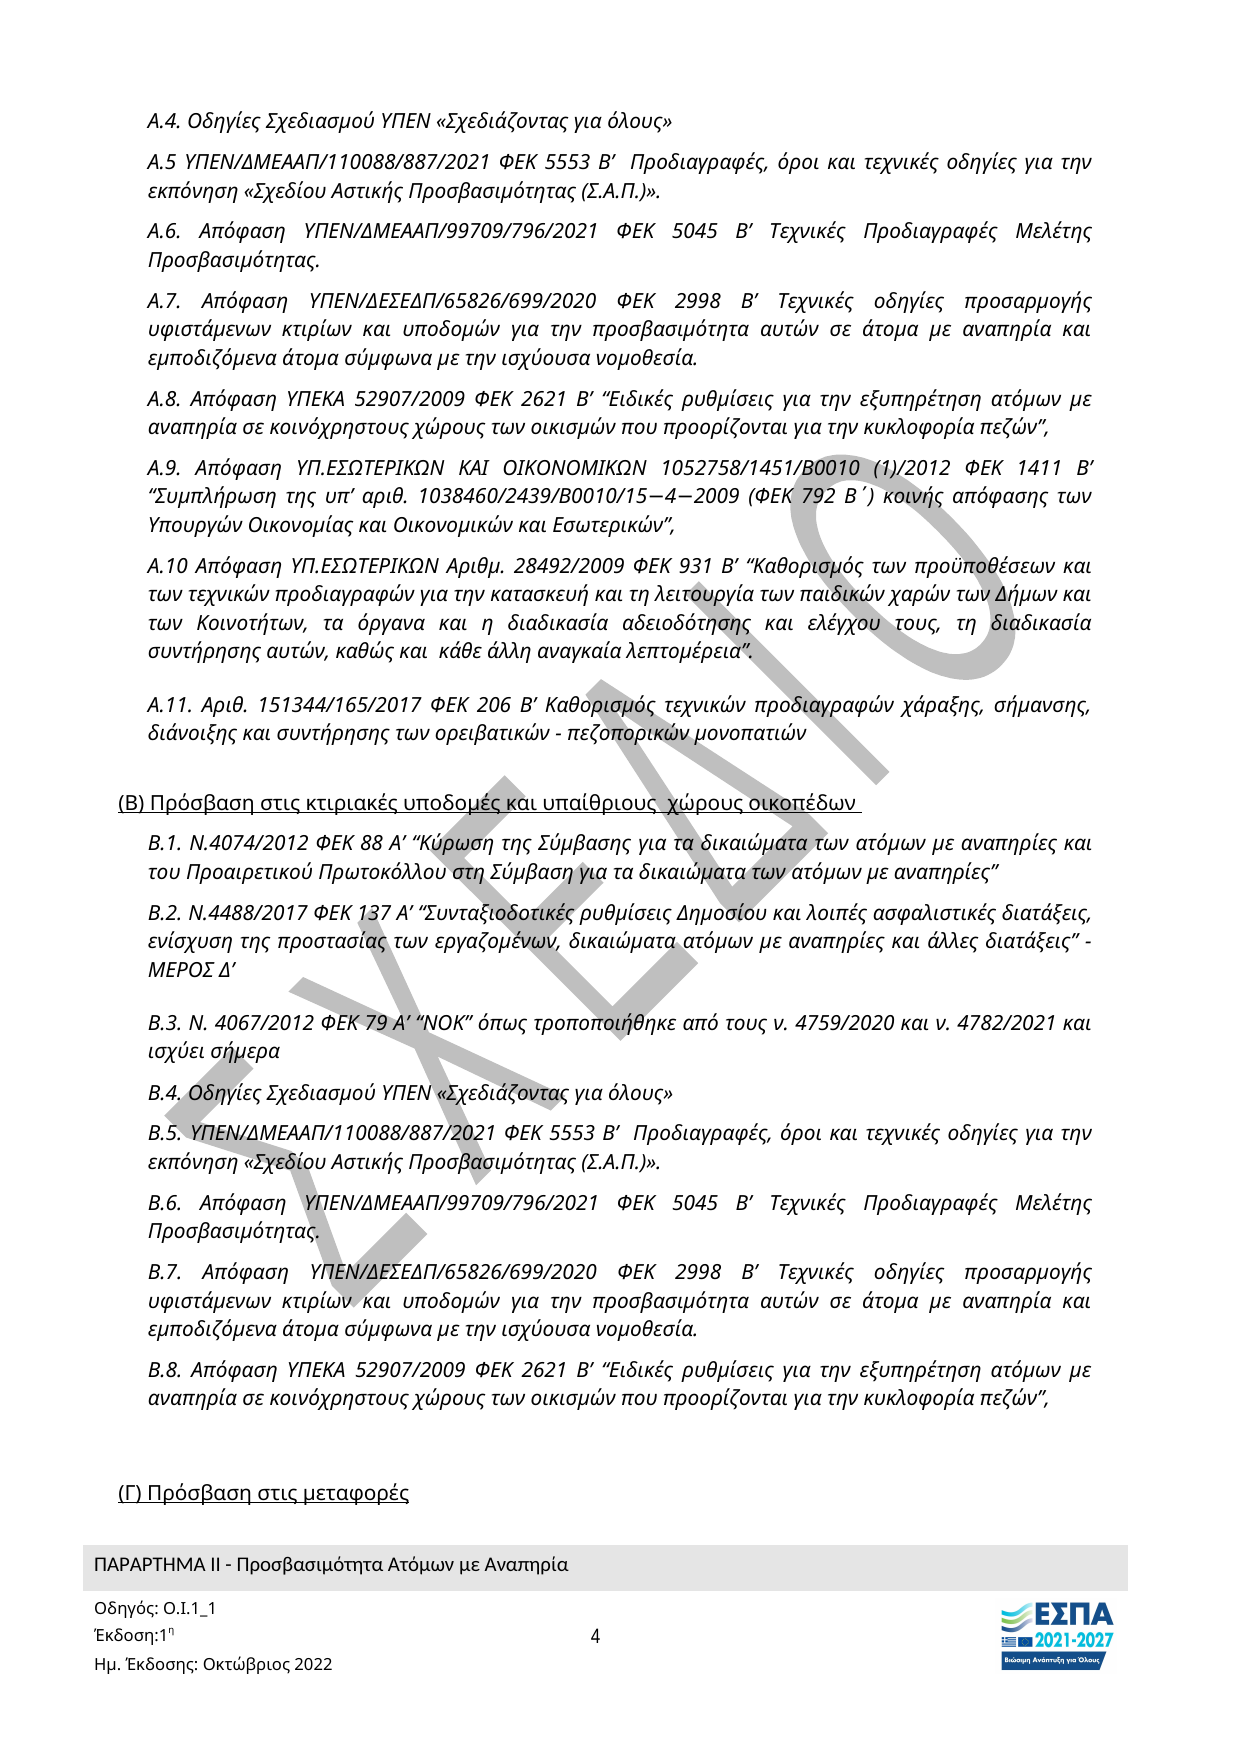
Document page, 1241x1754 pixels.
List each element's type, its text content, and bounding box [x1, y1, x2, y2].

text Β.7. Απόφαση ΥΠΕΝ/ΔΕΣΕΔΠ/65826/699/2020 ΦΕΚ 2998 Β’ Τεχνικές οδηγίες προσαρμογής υφιστάμενων κτιρίων και υποδομών για την προσβασιμότητα αυτών σε άτομα με αναπηρία και εμποδιζόμενα άτομα σύμφωνα με την ισχύουσα νομοθεσία. [148, 1257, 1093, 1343]
text Α.11. Αριθ. 151344/165/2017 ΦΕΚ 206 Β’ Καθορισμός τεχνικών προδιαγραφών χάραξης, σήμανσης, διάνοιξης και συντήρησης των ορειβατικών - πεζοπορικών μονοπατιών [148, 690, 1093, 747]
text Β.8. Απόφαση ΥΠΕΚΑ 52907/2009 ΦΕΚ 2621 Β’ “Ειδικές ρυθμίσεις για την εξυπηρέτηση ατόμων με αναπηρία σε κοινόχρηστους χώρους των οικισμών που προορίζονται για την κυκλοφορία πεζών”, [148, 1355, 1093, 1412]
text Α.8. Απόφαση ΥΠΕΚΑ 52907/2009 ΦΕΚ 2621 Β’ “Ειδικές ρυθμίσεις για την εξυπηρέτηση ατόμων με αναπηρία σε κοινόχρηστους χώρους των οικισμών που προορίζονται για την κυκλοφορία πεζών”, [148, 384, 1093, 441]
text (Β) Πρόσβαση στις κτιριακές υποδομές και υπαίθριους χώρους οικοπέδων [118, 788, 1093, 816]
picture [995, 1598, 1118, 1674]
text Β.4. Οδηγίες Σχεδιασμού ΥΠΕΝ «Σχεδιάζοντας για όλους» [148, 1078, 1093, 1106]
text Β.5. ΥΠΕΝ/ΔΜΕΑΑΠ/110088/887/2021 ΦΕΚ 5553 Β’ Προδιαγραφές, όροι και τεχνικές οδηγίες για την εκπόνηση «Σχεδίου Αστικής Προσβασιμότητας (Σ.Α.Π.)». [148, 1118, 1093, 1175]
text Β.3. Ν. 4067/2012 ΦΕΚ 79 Α’ “ΝΟΚ” όπως τροποποιήθηκε από τους ν. 4759/2020 και ν. 4782/2021 και ισχύει σήμερα [148, 1008, 1093, 1065]
text (Γ) Πρόσβαση στις μεταφορές [118, 1478, 1093, 1506]
text Α.9. Απόφαση ΥΠ.ΕΣΩΤΕΡΙΚΩΝ ΚΑΙ ΟΙΚΟΝΟΜΙΚΩΝ 1052758/1451/Β0010 (1)/2012 ΦΕΚ 1411 Β’ “Συμπλήρωση της υπ’ αριθ. 1038460/2439/Β0010/15−4−2009 (ΦΕΚ 792 Β΄) κοινής απόφασης των Υπουργών Οικονομίας και Οικονομικών και Εσωτερικών”, [148, 453, 1093, 538]
text Α.7. Απόφαση ΥΠΕΝ/ΔΕΣΕΔΠ/65826/699/2020 ΦΕΚ 2998 Β’ Τεχνικές οδηγίες προσαρμογής υφιστάμενων κτιρίων και υποδομών για την προσβασιμότητα αυτών σε άτομα με αναπηρία και εμποδιζόμενα άτομα σύμφωνα με την ισχύουσα νομοθεσία. [148, 286, 1093, 371]
text Α.4. Οδηγίες Σχεδιασμού ΥΠΕΝ «Σχεδιάζοντας για όλους» [148, 106, 1093, 135]
text Β.6. Απόφαση ΥΠΕΝ/ΔΜΕΑΑΠ/99709/796/2021 ΦΕΚ 5045 Β’ Τεχνικές Προδιαγραφές Μελέτης Προσβασιμότητας. [148, 1188, 1093, 1245]
text Α.5 ΥΠΕΝ/ΔΜΕΑΑΠ/110088/887/2021 ΦΕΚ 5553 Β’ Προδιαγραφές, όροι και τεχνικές οδηγίες για την εκπόνηση «Σχεδίου Αστικής Προσβασιμότητας (Σ.Α.Π.)». [148, 147, 1093, 204]
text Β.1. Ν.4074/2012 ΦΕΚ 88 Α’ “Κύρωση της Σύμβασης για τα δικαιώματα των ατόμων με αναπηρίες και του Προαιρετικού Πρωτοκόλλου στη Σύμβαση για τα δικαιώματα των ατόμων με αναπηρίες” [148, 828, 1093, 885]
text Α.6. Απόφαση ΥΠΕΝ/ΔΜΕΑΑΠ/99709/796/2021 ΦΕΚ 5045 Β’ Τεχνικές Προδιαγραφές Μελέτης Προσβασιμότητας. [148, 217, 1093, 273]
text Β.2. Ν.4488/2017 ΦΕΚ 137 Α’ “Συνταξιοδοτικές ρυθμίσεις Δημοσίου και λοιπές ασφαλιστικές διατάξεις, ενίσχυση της προστασίας των εργαζομένων, δικαιώματα ατόμων με αναπηρίες και άλλες διατάξεις” -ΜΕΡΟΣ Δ’ [148, 898, 1093, 983]
text Α.10 Απόφαση ΥΠ.ΕΣΩΤΕΡΙΚΩΝ Αριθμ. 28492/2009 ΦΕΚ 931 Β’ “Καθορισμός των προϋποθέσεων και των τεχνικών προδιαγραφών για την κατασκευή και τη λειτουργία των παιδικών χαρών των Δήμων και των Κοινοτήτων, τα όργανα και η διαδικασία αδειοδότησης και ελέγχου τους, τη διαδικασία συντήρησης αυτών, καθώς και κάθε άλλη αναγκαία λεπτομέρεια”. [148, 551, 1093, 665]
